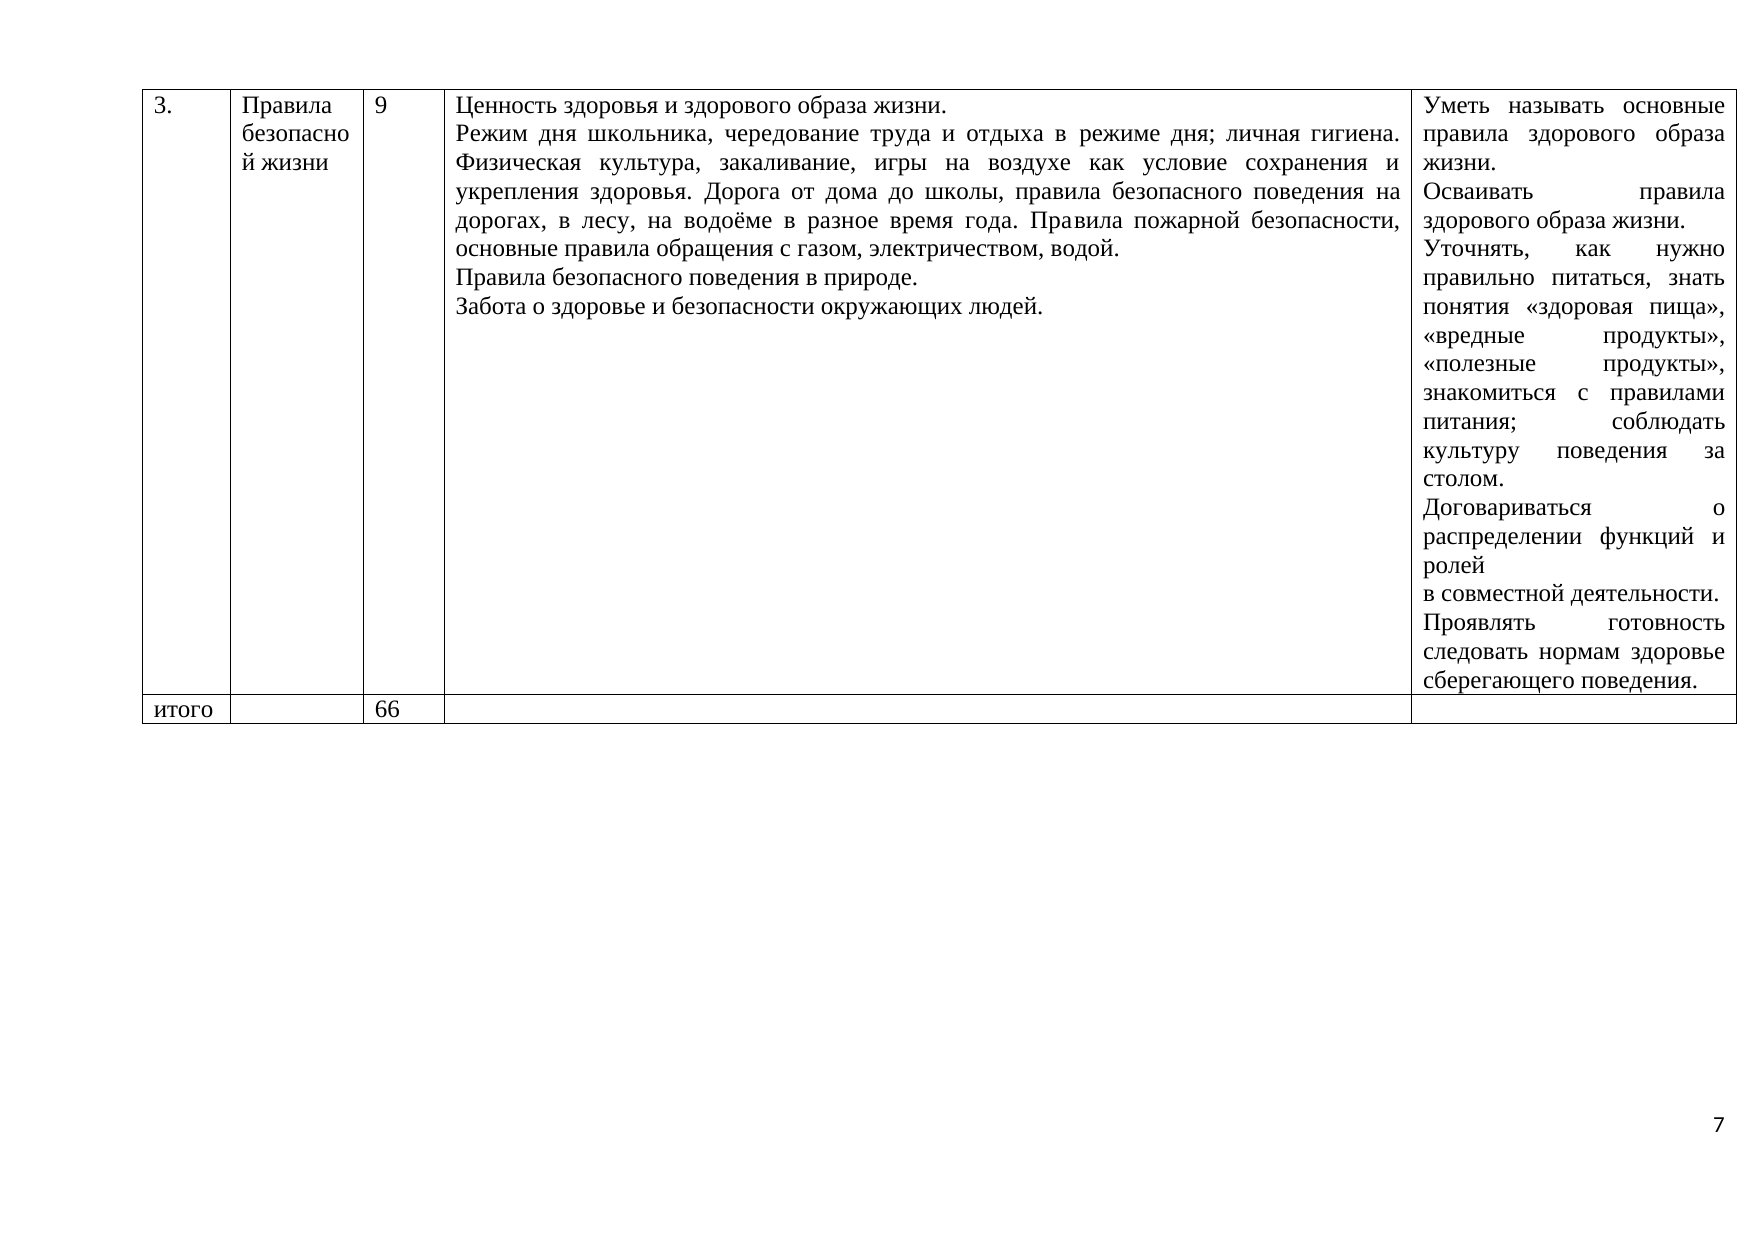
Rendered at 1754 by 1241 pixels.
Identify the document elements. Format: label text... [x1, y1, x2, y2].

table_cell Ценность здоровья и здорового образа жизни. Режим дня школьника, чередование труда и отдыха в режиме дня; личная гигиена. Физическая культура, закаливание, игры на воздухе как условие сохранения и укрепления здоровья. Дорога от дома до школы, правила безопасного поведения на дорогах, в лесу, на водоёме в разное время года. Правила пожарной безопасности, основные правила обращения с газом, электричеством, водой. Правила безопасного поведения в природе. Забота о здоровье и безопасности окружающих людей. [445, 90, 1411, 693]
table_cell итого [143, 695, 230, 723]
table_cell [1412, 695, 1736, 723]
table_cell Правила безопасной жизни [231, 90, 363, 693]
table_cell 9 [364, 90, 444, 693]
table_cell Уметь называть основные правила здорового образа жизни. Осваивать правила здорового образа жизни. Уточнять, как нужно правильно питаться, знать понятия «здоровая пища», «вредные продукты», «полезные продукты», знакомиться с правилами питания; соблюдать культуру поведения за столом. Договариваться о распределении функций и ролей в совместной деятельности. Проявлять готовность следовать нормам здоровье сберегающего поведения. [1412, 90, 1736, 693]
table_cell 66 [364, 695, 444, 723]
table_cell [231, 695, 363, 723]
table_cell 3. [143, 90, 230, 693]
table_cell [445, 695, 1411, 723]
